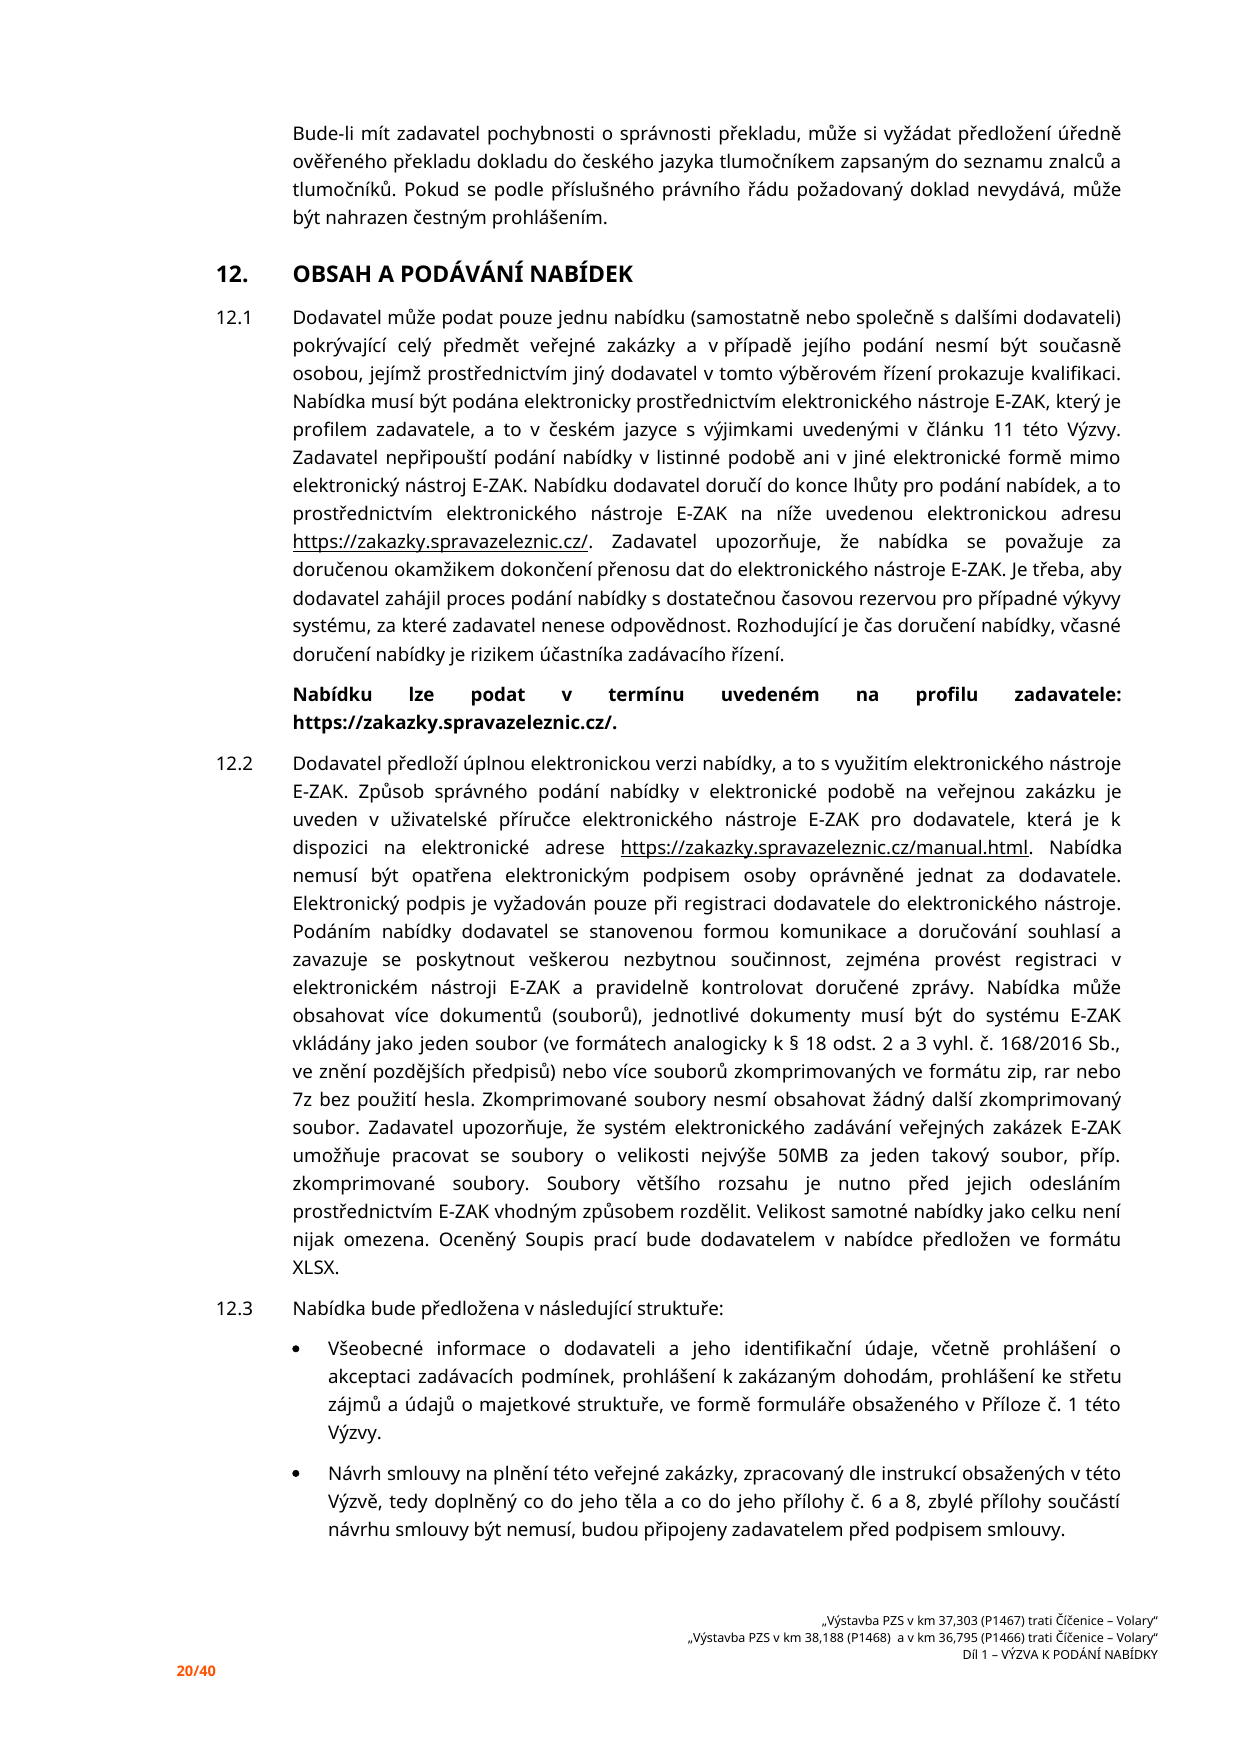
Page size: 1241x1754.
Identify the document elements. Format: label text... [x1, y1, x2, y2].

list Nabídku lze podat v termínu uvedeném na profilu zadavatele: https://zakazky.spravazeleznic.cz/. [292, 681, 1122, 735]
text Dodavatel může podat pouze jednu nabídku (samostatně nebo společně s dalšími dodavateli) pokrývající celý předmět veřejné zakázky a v případě jejího podání nesmí být současně osobou, jejímž prostřednictvím jiný dodavatel v tomto výběrovém řízení prokazuje kvalifikaci. Nabídka musí být podána elektronicky prostřednictvím elektronického nástroje E-ZAK, který je profilem zadavatele, a to v českém jazyce s výjimkami uvedenými v článku 11 této Výzvy. Zadavatel nepřipouští podání nabídky v listinné podobě ani v jiné elektronické formě mimo elektronický nástroj E-ZAK. Nabídku dodavatel doručí do konce lhůty pro podání nabídek, a to prostřednictvím elektronického nástroje E-ZAK na níže uvedenou elektronickou adresu https://zakazky.spravazeleznic.cz/. Zadavatel upozorňuje, že nabídka se považuje za doručenou okamžikem dokončení přenosu dat do elektronického nástroje E-ZAK. Je třeba, aby dodavatel zahájil proces podání nabídky s dostatečnou časovou rezervou pro případné výkyvy systému, za které zadavatel nenese odpovědnost. Rozhodující je čas doručení nabídky, včasné doručení nabídky je rizikem účastníka zadávacího řízení. [216, 304, 1122, 666]
text Návrh smlouvy na plnění této veřejné zakázky, zpracovaný dle instrukcí obsažených v této Výzvě, tedy doplněný co do jeho těla a co do jeho přílohy č. 6 a 8, zbylé přílohy součástí návrhu smlouvy být nemusí, budou připojeny zadavatelem před podpisem smlouvy. [292, 1460, 1122, 1541]
text Dodavatel předloží úplnou elektronickou verzi nabídky, a to s využitím elektronického nástroje E-ZAK. Způsob správného podání nabídky v elektronické podobě na veřejnou zakázku je uveden v uživatelské příručce elektronického nástroje E-ZAK pro dodavatele, která je k dispozici na elektronické adrese https://zakazky.spravazeleznic.cz/manual.html. Nabídka nemusí být opatřena elektronickým podpisem osoby oprávněné jednat za dodavatele. Elektronický podpis je vyžadován pouze při registraci dodavatele do elektronického nástroje. Podáním nabídky dodavatel se stanovenou formou komunikace a doručování souhlasí a zavazuje se poskytnout veškerou nezbytnou součinnost, zejména provést registraci v elektronickém nástroji E-ZAK a pravidelně kontrolovat doručené zprávy. Nabídka může obsahovat více dokumentů (souborů), jednotlivé dokumenty musí být do systému E-ZAK vkládány jako jeden soubor (ve formátech analogicky k § 18 odst. 2 a 3 vyhl. č. 168/2016 Sb., ve znění pozdějších předpisů) nebo více souborů zkomprimovaných ve formátu zip, rar nebo 7z bez použití hesla. Zkomprimované soubory nesmí obsahovat žádný další zkomprimovaný soubor. Zadavatel upozorňuje, že systém elektronického zadávání veřejných zakázek E-ZAK umožňuje pracovat se soubory o velikosti nejvýše 50MB za jeden takový soubor, příp. zkomprimované soubory. Soubory většího rozsahu je nutno před jejich odesláním prostřednictvím E-ZAK vhodným způsobem rozdělit. Velikost samotné nabídky jako celku není nijak omezena. Oceněný Soupis prací bude dodavatelem v nabídce předložen ve formátu XLSX. [216, 750, 1122, 1280]
text Všeobecné informace o dodavateli a jeho identifikační údaje, včetně prohlášení o akceptaci zadávacích podmínek, prohlášení k zakázaným dohodám, prohlášení ke střetu zájmů a údajů o majetkové struktuře, ve formě formuláře obsaženého v Příloze č. 1 této Výzvy. [292, 1335, 1122, 1445]
text OBSAH A PODÁVÁNÍ NABÍDEK [216, 258, 1122, 289]
text Nabídka bude předložena v následující struktuře: [216, 1295, 1122, 1320]
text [216, 121, 1122, 230]
